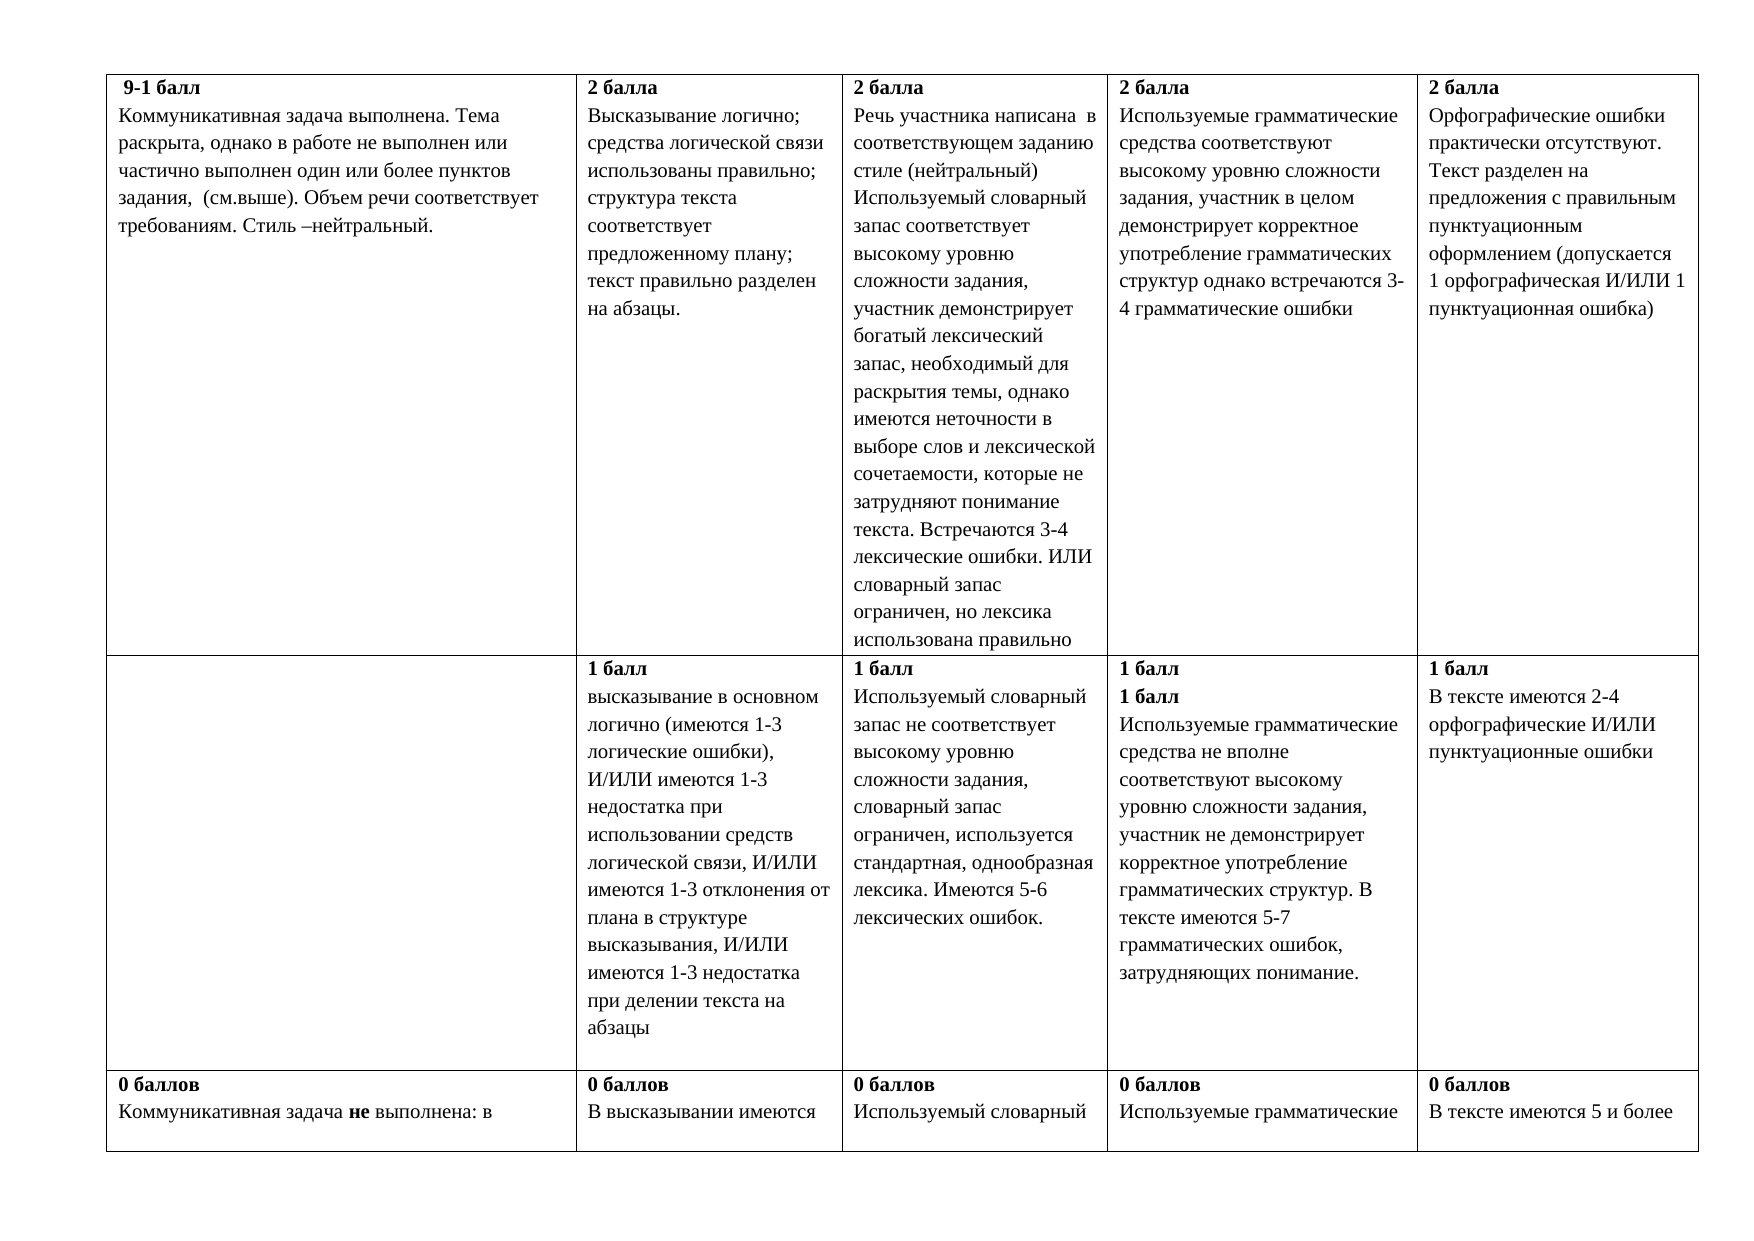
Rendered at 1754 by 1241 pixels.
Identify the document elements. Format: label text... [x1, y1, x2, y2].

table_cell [577, 1071, 842, 1151]
table_cell 1 балл высказывание в основном логично (имеются 1-3 логические ошибки), И/ИЛИ имеются 1-3 недостатка при использовании средств логической связи, И/ИЛИ имеются 1-3 отклонения от плана в структуре высказывания, И/ИЛИ имеются 1-3 недостатка при делении текста на абзацы [577, 656, 842, 1070]
table_cell 2 балла Высказывание логично; средства логической связи использованы правильно; структура текста соответствует предложенному плану; текст правильно разделен на абзацы. [577, 75, 842, 655]
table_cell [1418, 1071, 1698, 1151]
table_cell 9-1 балл Коммуникативная задача выполнена. Тема раскрыта, однако в работе не выполнен или частично выполнен один или более пунктов задания, (см.выше). Объем речи соответствует требованиям. Стиль –нейтральный. [107, 75, 576, 655]
table_cell 2 балла Речь участника написана в соответствующем заданию стиле (нейтральный) Используемый словарный запас соответствует высокому уровню сложности задания, участник демонстрирует богатый лексический запас, необходимый для раскрытия темы, однако имеются неточности в выборе слов и лексической сочетаемости, которые не затрудняют понимание текста. Встречаются 3-4 лексические ошибки. ИЛИ словарный запас ограничен, но лексика использована правильно [843, 75, 1107, 655]
table_cell 2 балла Орфографические ошибки практически отсутствуют. Текст разделен на предложения с правильным пунктуационным оформлением (допускается 1 орфографическая И/ИЛИ 1 пунктуационная ошибка) [1418, 75, 1698, 655]
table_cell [107, 1071, 576, 1151]
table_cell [1108, 1071, 1417, 1151]
table_cell 1 балл Используемый словарный запас не соответствует высокому уровню сложности задания, словарный запас ограничен, используется стандартная, однообразная лексика. Имеются 5-6 лексических ошибок. [843, 656, 1107, 1070]
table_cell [843, 1071, 1107, 1151]
table_cell 1 балл 1 балл Используемые грамматические средства не вполне соответствуют высокому уровню сложности задания, участник не демонстрирует корректное употребление грамматических структур. В тексте имеются 5-7 грамматических ошибок, затрудняющих понимание. [1108, 656, 1417, 1070]
table_cell 2 балла Используемые грамматические средства соответствуют высокому уровню сложности задания, участник в целом демонстрирует корректное употребление грамматических структур однако встречаются 3-4 грамматические ошибки [1108, 75, 1417, 655]
table_cell 1 балл В тексте имеются 2-4 орфографические И/ИЛИ пунктуационные ошибки [1418, 656, 1698, 1070]
table_cell [107, 656, 576, 1070]
